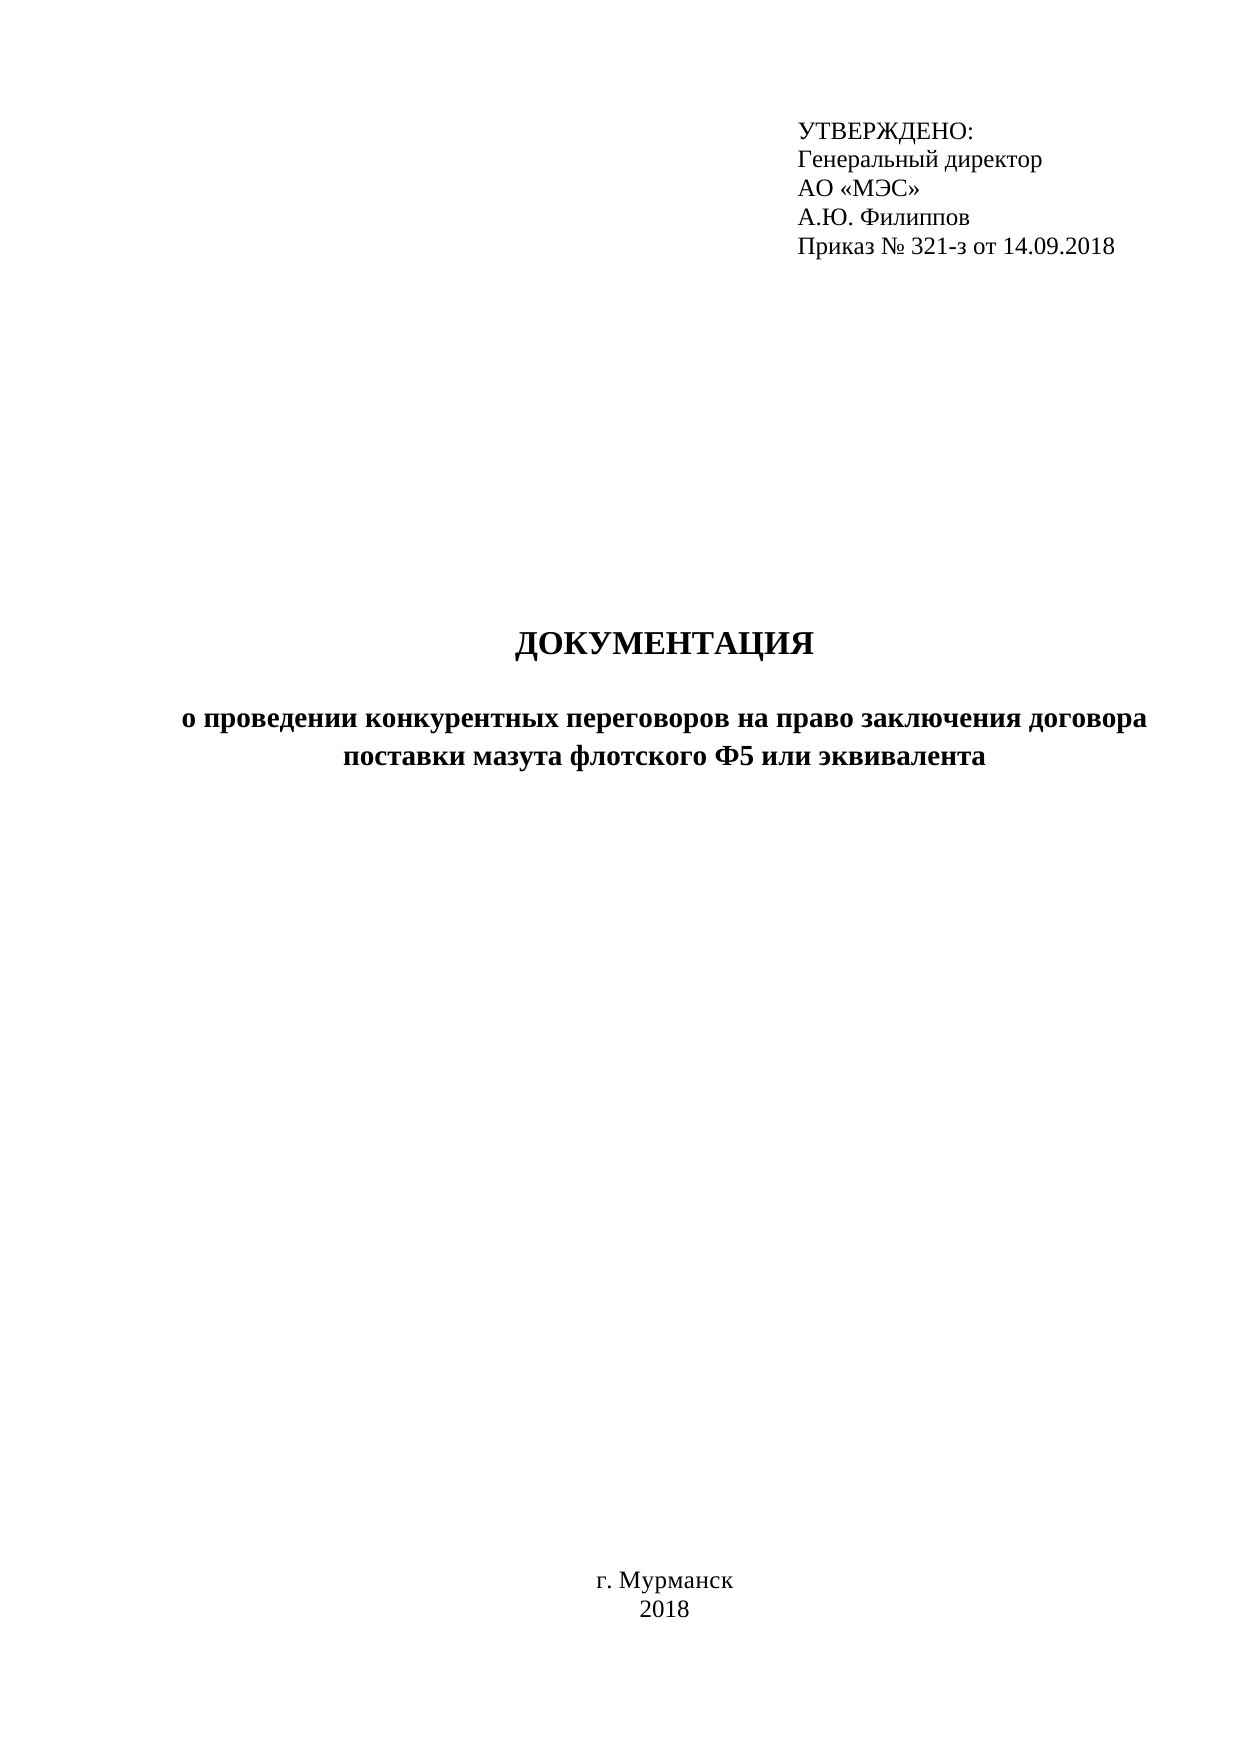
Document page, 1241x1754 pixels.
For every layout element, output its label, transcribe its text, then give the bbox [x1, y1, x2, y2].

text о проведении конкурентных переговоров на право заключения договора поставки мазута флотского Ф5 или эквивалента [148, 700, 1181, 772]
text А.Ю. Филиппов [59, 202, 1181, 231]
text 2018 [148, 1594, 1181, 1623]
text Приказ № 321-з от 14.09.2018 [148, 231, 1181, 259]
text г. Мурманск [148, 1565, 1181, 1594]
text Генеральный директор [59, 144, 1181, 173]
text АО «МЭС» [59, 173, 1181, 202]
text ДОКУМЕНТАЦИЯ [148, 623, 1181, 661]
text УТВЕРЖДЕНО: [59, 116, 1181, 144]
